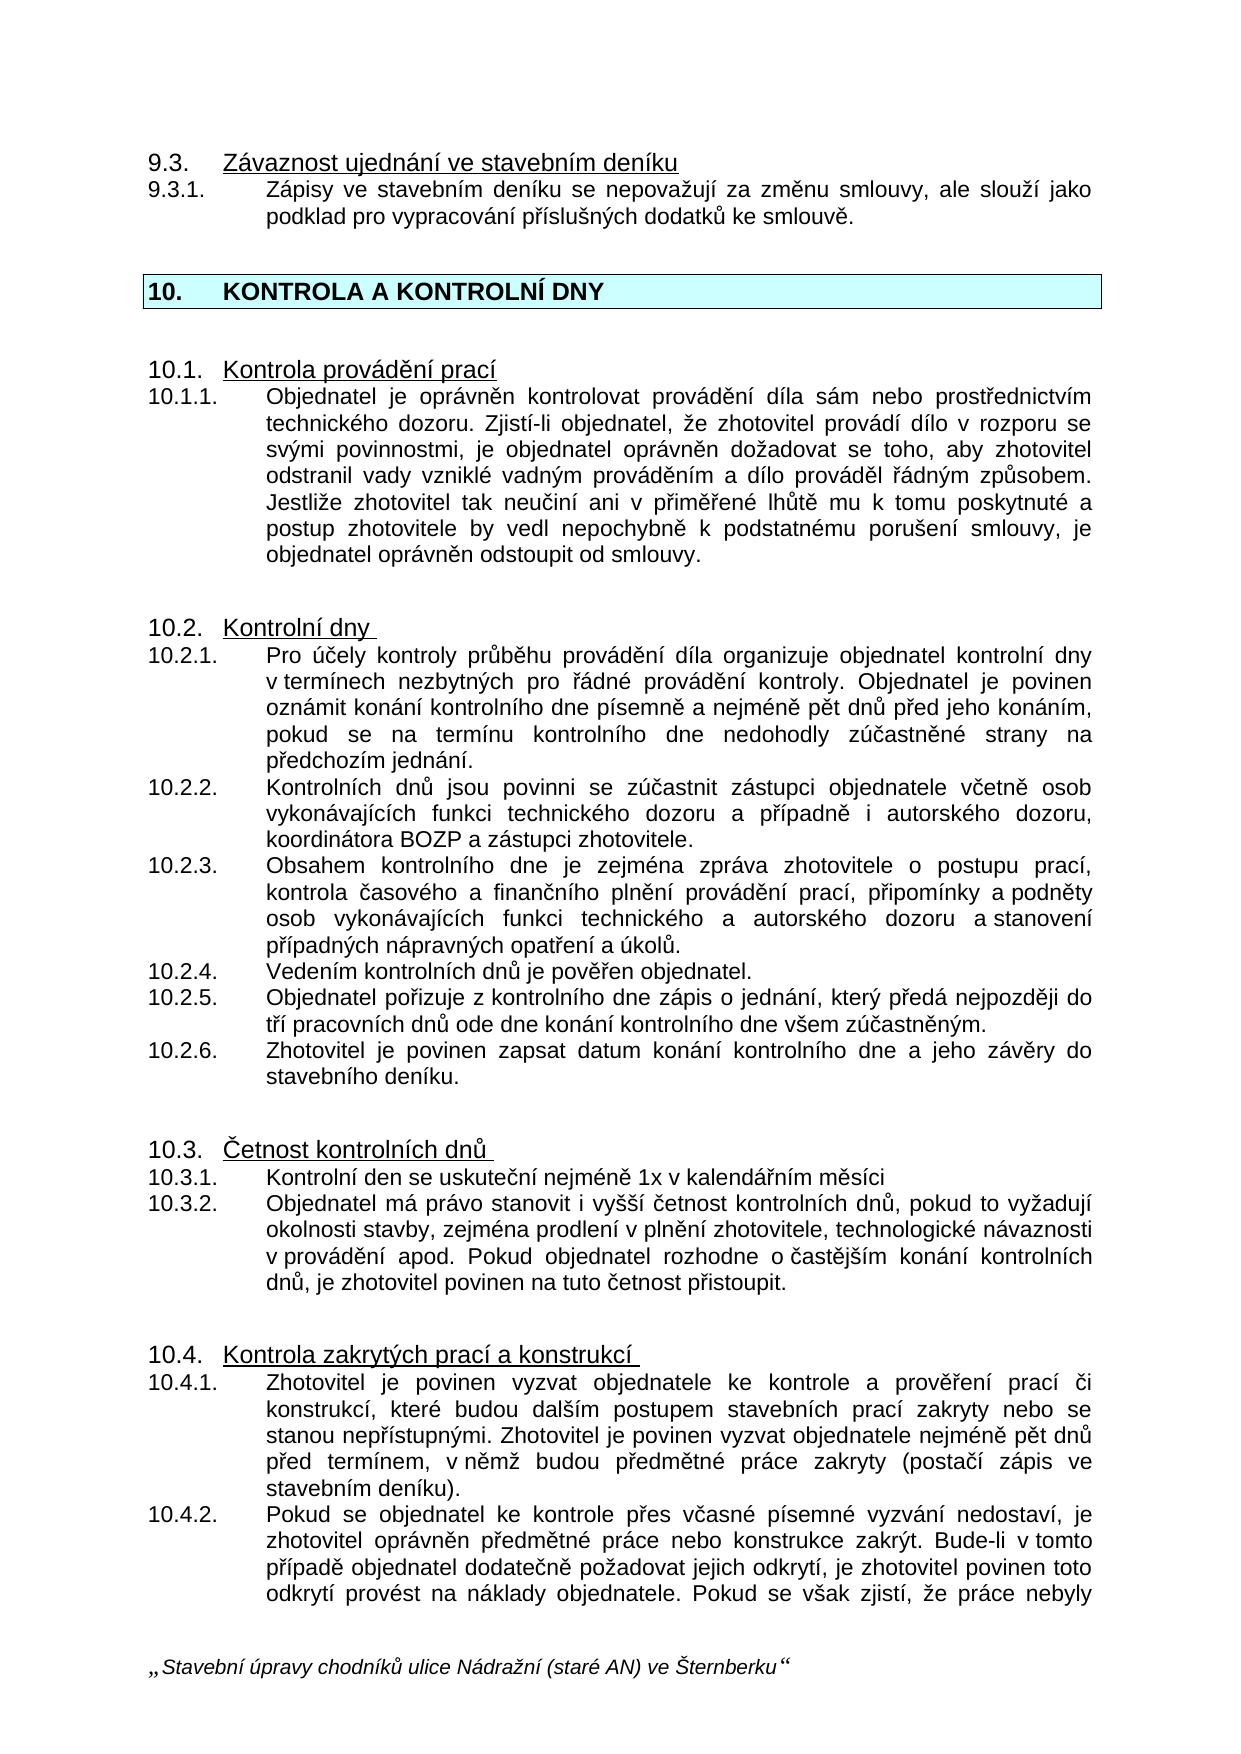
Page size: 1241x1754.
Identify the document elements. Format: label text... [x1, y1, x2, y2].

list Závaznost ujednání ve stavebním deníku [148, 148, 1093, 176]
list Četnost kontrolních dnů [148, 1135, 1093, 1163]
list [148, 1501, 1093, 1606]
list Obsahem kontrolního dne je zejména zpráva zhotovitele o postupu prací, kontrola časového a finančního plnění provádění prací, připomínky a podněty osob vykonávajících funkci technického a autorského dozoru a stanovení případných nápravných opatření a úkolů. [148, 852, 1093, 958]
list Pro účely kontroly průběhu provádění díla organizuje objednatel kontrolní dny v termínech nezbytných pro řádné provádění kontroly. Objednatel je povinen oznámit konání kontrolního dne písemně a nejméně pět dnů před jeho konáním, pokud se na termínu kontrolního dne nedohodly zúčastněné strany na předchozím jednání. [148, 642, 1093, 773]
list Objednatel pořizuje z kontrolního dne zápis o jednání, který předá nejpozději do tří pracovních dnů ode dne konání kontrolního dne všem zúčastněným. [148, 984, 1093, 1037]
text kontrola a Kontrolní dny [144, 275, 1101, 308]
list Zhotovitel je povinen zapsat datum konání kontrolního dne a jeho závěry do stavebního deníku. [148, 1037, 1093, 1090]
list Kontrolních dnů jsou povinni se zúčastnit zástupci objednatele včetně osob vykonávajících funkci technického dozoru a případně i autorského dozoru, koordinátora BOZP a zástupci zhotovitele. [148, 773, 1093, 852]
list Objednatel má právo stanovit i vyšší četnost kontrolních dnů, pokud to vyžadují okolnosti stavby, zejména prodlení v plnění zhotovitele, technologické návaznosti v provádění apod. Pokud objednatel rozhodne o častějším konání kontrolních dnů, je zhotovitel povinen na tuto četnost přistoupit. [148, 1190, 1093, 1295]
list Kontrolní dny [148, 613, 1093, 642]
list Objednatel je oprávněn kontrolovat provádění díla sám nebo prostřednictvím technického dozoru. Zjistí-li objednatel, že zhotovitel provádí dílo v rozporu se svými povinnostmi, je objednatel oprávněn dožadovat se toho, aby zhotovitel odstranil vady vzniklé vadným prováděním a dílo prováděl řádným způsobem. Jestliže zhotovitel tak neučiní ani v přiměřené lhůtě mu k tomu poskytnuté a postup zhotovitele by vedl nepochybně k podstatnému porušení smlouvy, je objednatel oprávněn odstoupit od smlouvy. [148, 383, 1093, 568]
list Vedením kontrolních dnů je pověřen objednatel. [148, 958, 1093, 984]
list Kontrola provádění prací [148, 354, 1093, 383]
list Zhotovitel je povinen vyzvat objednatele ke kontrole a prověření prací či konstrukcí, které budou dalším postupem stavebních prací zakryty nebo se stanou nepřístupnými. Zhotovitel je povinen vyzvat objednatele nejméně pět dnů před termínem, v němž budou předmětné práce zakryty (postačí zápis ve stavebním deníku). [148, 1369, 1093, 1501]
list Kontrola zakrytých prací a konstrukcí [148, 1340, 1093, 1369]
list Kontrolní den se uskuteční nejméně 1x v kalendářním měsíci [148, 1163, 1093, 1190]
list Zápisy ve stavebním deníku se nepovažují za změnu smlouvy, ale slouží jako podklad pro vypracování příslušných dodatků ke smlouvě. [148, 176, 1093, 229]
